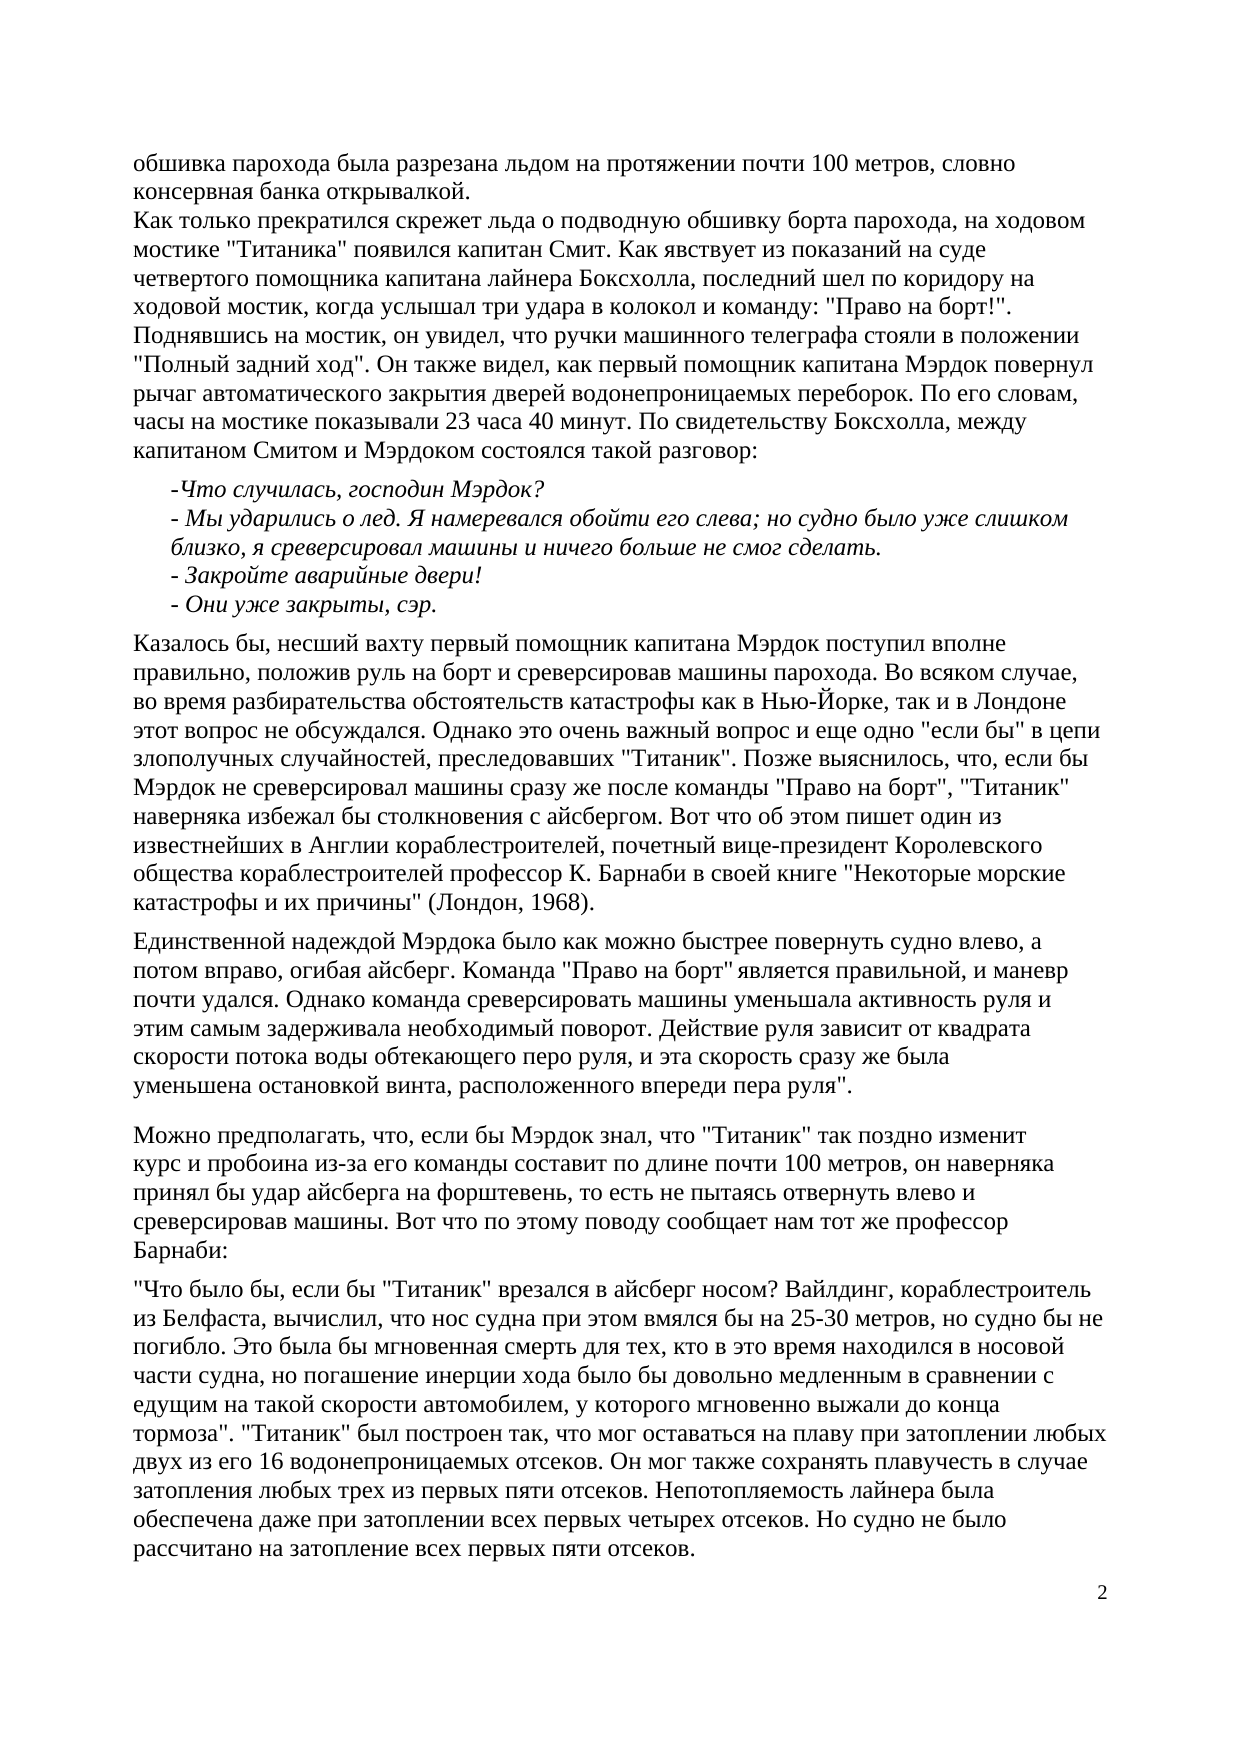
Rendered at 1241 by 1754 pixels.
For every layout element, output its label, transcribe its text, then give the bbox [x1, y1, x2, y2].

text Казалось бы, несший вахту первый помощник капитана Мэрдок поступил вполне правильно, положив руль на борт и среверсировав машины парохода. Во всяком случае, во время разбирательства обстоятельств катастрофы как в Нью-Йорке, так и в Лондоне этот вопрос не обсуждался. Однако это очень важный вопрос и еще одно "если бы" в цепи злополучных случайностей, преследовавших "Титаник". Позже выяснилось, что, если бы Мэрдок не среверсировал машины сразу же после команды "Право на борт", "Титаник" наверняка избежал бы столкновения с айсбергом. Вот что об этом пишет один из известнейших в Англии кораблестроителей, почетный вице-президент Королевского общества кораблестроителей профессор К. Барнаби в своей книге "Некоторые морские катастрофы и их причины" (Лондон, 1968). [133, 628, 1108, 916]
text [133, 148, 1108, 205]
text Единственной надеждой Мэрдока было как можно быстрее повернуть судно влево, а потом вправо, огибая айсберг. Команда "Право на борт" является правильной, и маневр почти удался. Однако команда среверсировать машины уменьшала активность руля и этим самым задерживала необходимый поворот. Действие руля зависит от квадрата скорости потока воды обтекающего перо руля, и эта скорость сразу же была уменьшена остановкой винта, расположенного впереди пера руля". [133, 926, 1070, 1099]
text "Что было бы, если бы "Титаник" врезался в айсберг носом? Вайлдинг, кораблестроитель из Белфаста, вычислил, что нос судна при этом вмялся бы на 25-30 метров, но судно бы не погибло. Это была бы мгновенная смерть для тех, кто в это время находился в носовой части судна, но погашение инерции хода было бы довольно медленным в сравнении с едущим на такой скорости автомобилем, у которого мгновенно выжали до конца тормоза". "Титаник" был построен так, что мог оставаться на плаву при затоплении любых двух из его 16 водонепроницаемых отсеков. Он мог также сохранять плавучесть в случае затопления любых трех из первых пяти отсеков. Непотопляемость лайнера была обеспечена даже при затоплении всех первых четырех отсеков. Но судно не было рассчитано на затопление всех первых пяти отсеков. [133, 1274, 1108, 1561]
text Как только прекратился скрежет льда о подводную обшивку борта парохода, на ходовом мостике "Титаника" появился капитан Смит. Как явствует из показаний на суде четвертого помощника капитана лайнера Боксхолла, последний шел по коридору на ходовой мостик, когда услышал три удара в колокол и команду: "Право на борт!". Поднявшись на мостик, он увидел, что ручки машинного телеграфа стояли в положении "Полный задний ход". Он также видел, как первый помощник капитана Мэрдок повернул рычаг автоматического закрытия дверей водонепроницаемых переборок. По его словам, часы на мостике показывали 23 часа 40 минут. По свидетельству Боксхолла, между капитаном Смитом и Мэрдоком состоялся такой разговор: [133, 205, 1108, 464]
text Можно предполагать, что, если бы Мэрдок знал, что "Титаник" так поздно изменит курс и пробоина из-за его команды составит по длине почти 100 метров, он наверняка принял бы удар айсберга на форштевень, то есть не пытаясь отвернуть влево и среверсировав машины. Вот что по этому поводу сообщает нам тот же профессор Барнаби: [133, 1120, 1070, 1263]
text -Что случилась, господин Мэрдок? - Мы ударились о лед. Я намеревался обойти его слева; но судно было уже слишком близко, я среверсировал машины и ничего больше не смог сделать. - Закройте аварийные двери! - Они уже закрыты, сэр. [170, 474, 1070, 618]
